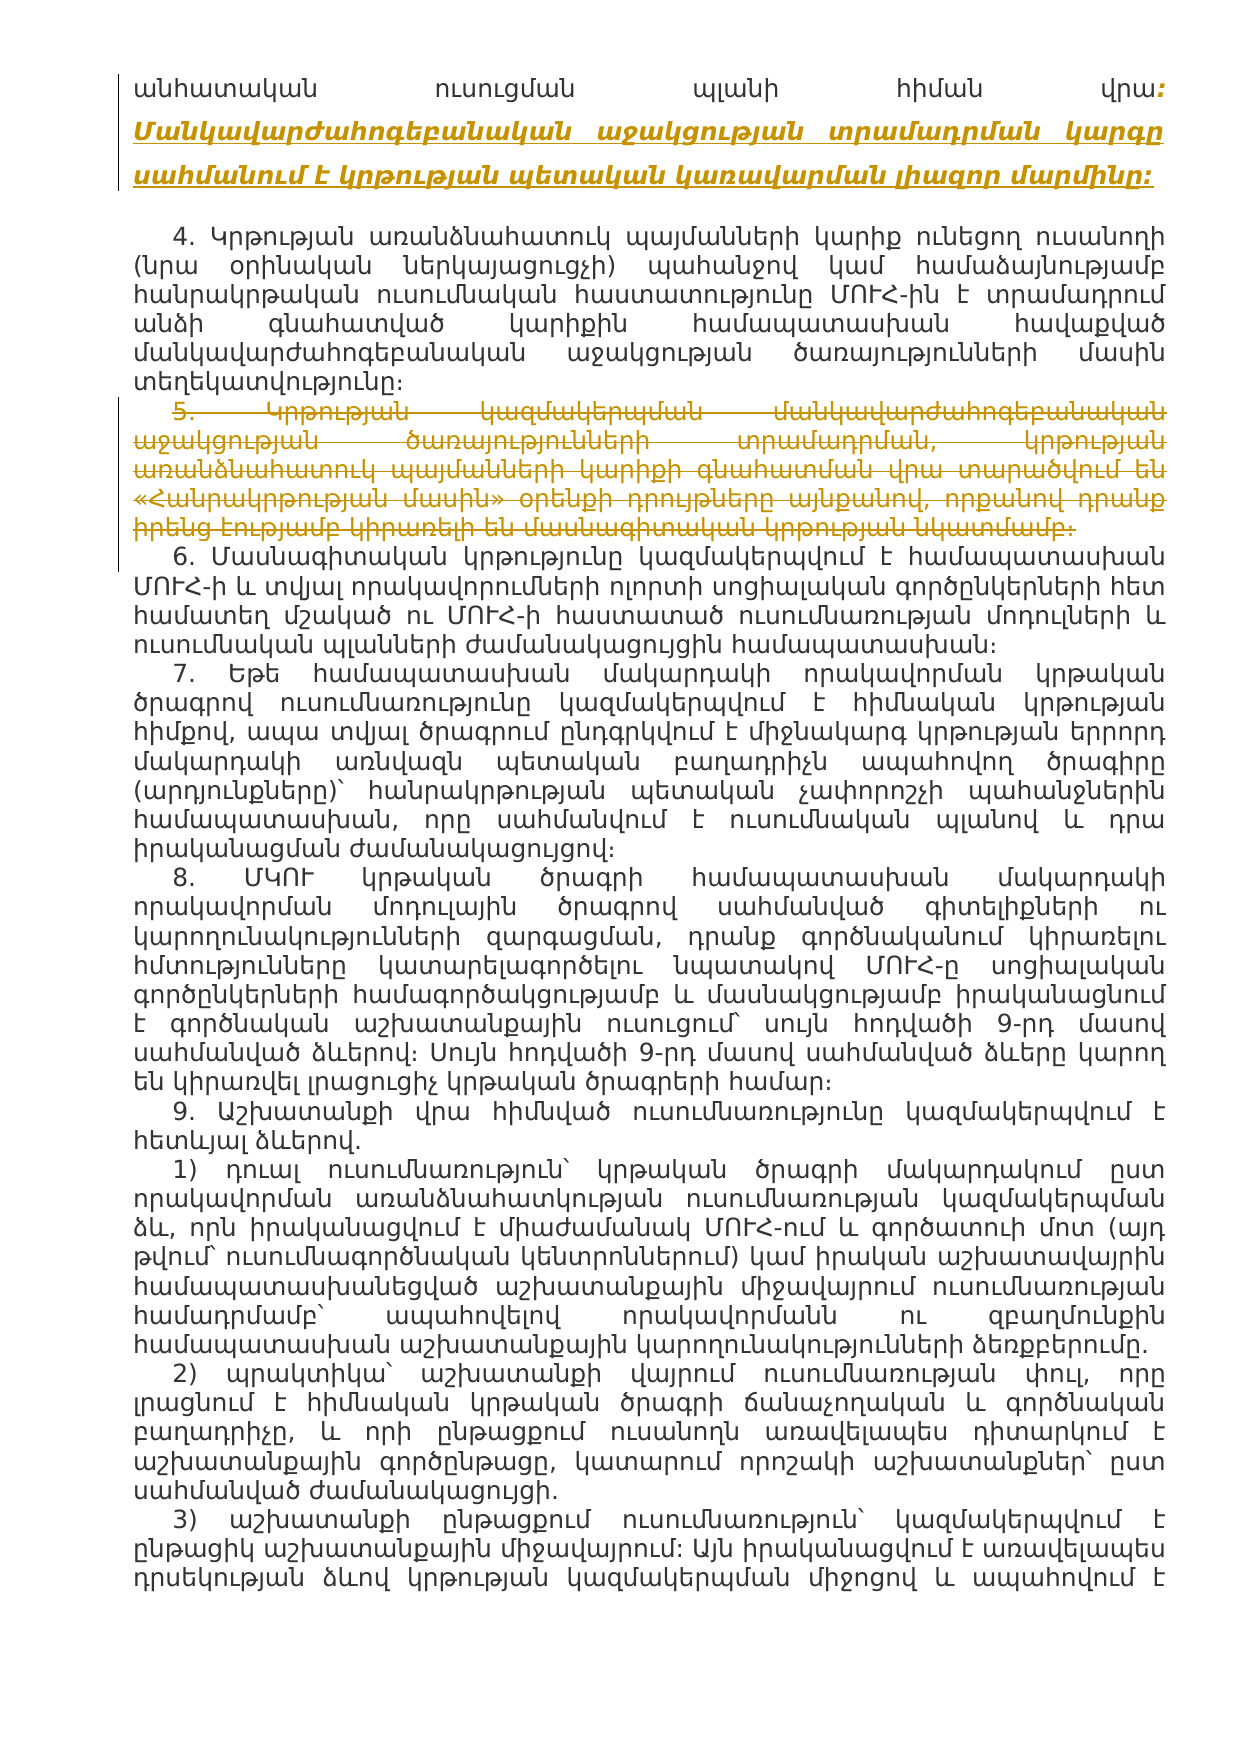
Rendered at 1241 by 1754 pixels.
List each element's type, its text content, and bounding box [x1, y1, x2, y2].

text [133, 1505, 1167, 1593]
text 8. ՄԿՈՒ կրթական ծրագրի համապատասխան մակարդակի որակավորման մոդուլային ծրագրով սահմանված գիտելիքների ու կարողունակությունների զարգացման, դրանք գործնականում կիրառելու հմտությունները կատարելագործելու նպատակով ՄՈՒՀ-ը սոցիալական գործընկերների համագործակցությամբ և մասնակցությամբ իրականացնում է գործնական աշխատանքային ուսուցում՝ սույն հոդվածի 9-րդ մասով սահմանված ձևերով։ Սույն հոդվածի 9-րդ մասով սահմանված ձևերը կարող են կիրառվել լրացուցիչ կրթական ծրագրերի համար։ [133, 863, 1167, 1097]
text 1) դուալ ուսումնառություն՝ կրթական ծրագրի մակարդակում ըստ որակավորման առանձնահատկության ուսումնառության կազմակերպման ձև, որն իրականացվում է միաժամանակ ՄՈՒՀ-ում և գործատուի մոտ (այդ թվում՝ ուսումնագործնական կենտրոններում) կամ իրական աշխատավայրին համապատասխանեցված աշխատանքային միջավայրում ուսումնառության համադրմամբ՝ ապահովելով որակավորմանն ու զբաղմունքին համապատասխան աշխատանքային կարողունակությունների ձեռքբերումը. [133, 1155, 1167, 1359]
text 9. Աշխատանքի վրա հիմնված ուսումնառությունը կազմակերպվում է հետևյալ ձևերով. [133, 1097, 1167, 1155]
text 2) պրակտիկա՝ աշխատանքի վայրում ուսումնառության փուլ, որը լրացնում է հիմնական կրթական ծրագրի ճանաչողական և գործնական բաղադրիչը, և որի ընթացքում ուսանողն առավելապես դիտարկում է աշխատանքային գործընթացը, կատարում որոշակի աշխատանքներ՝ ըստ սահմանված ժամանակացույցի. [133, 1359, 1167, 1505]
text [133, 74, 1167, 191]
text 7. Եթե համապատասխան մակարդակի որակավորման կրթական ծրագրով ուսումնառությունը կազմակերպվում է հիմնական կրթության հիմքով, ապա տվյալ ծրագրում ընդգրկվում է միջնակարգ կրթության երրորդ մակարդակի առնվազն պետական բաղադրիչն ապահովող ծրագիրը (արդյունքները)՝ հանրակրթության պետական չափորոշչի պահանջներին համապատասխան, որը սահմանվում է ուսումնական պլանով և դրա իրականացման ժամանակացույցով։ [133, 659, 1167, 863]
text 4. Կրթության առանձնահատուկ պայմանների կարիք ունեցող ուսանողի (նրա օրինական ներկայացուցչի) պահանջով կամ համաձայնությամբ հանրակրթական ուսումնական հաստատությունը ՄՈՒՀ-ին է տրամադրում անձի գնահատված կարիքին համապատասխան հավաքված մանկավարժահոգեբանական աջակցության ծառայությունների մասին տեղեկատվությունը։ [133, 222, 1167, 397]
text 6. Մասնագիտական կրթությունը կազմակերպվում է համապատասխան ՄՈՒՀ-ի և տվյալ որակավորումների ոլորտի սոցիալական գործընկերների հետ համատեղ մշակած ու ՄՈՒՀ-ի հաստատած ուսումնառության մոդուլների և ուսումնական պլանների ժամանակացույցին համապատասխան։ [133, 543, 1167, 659]
